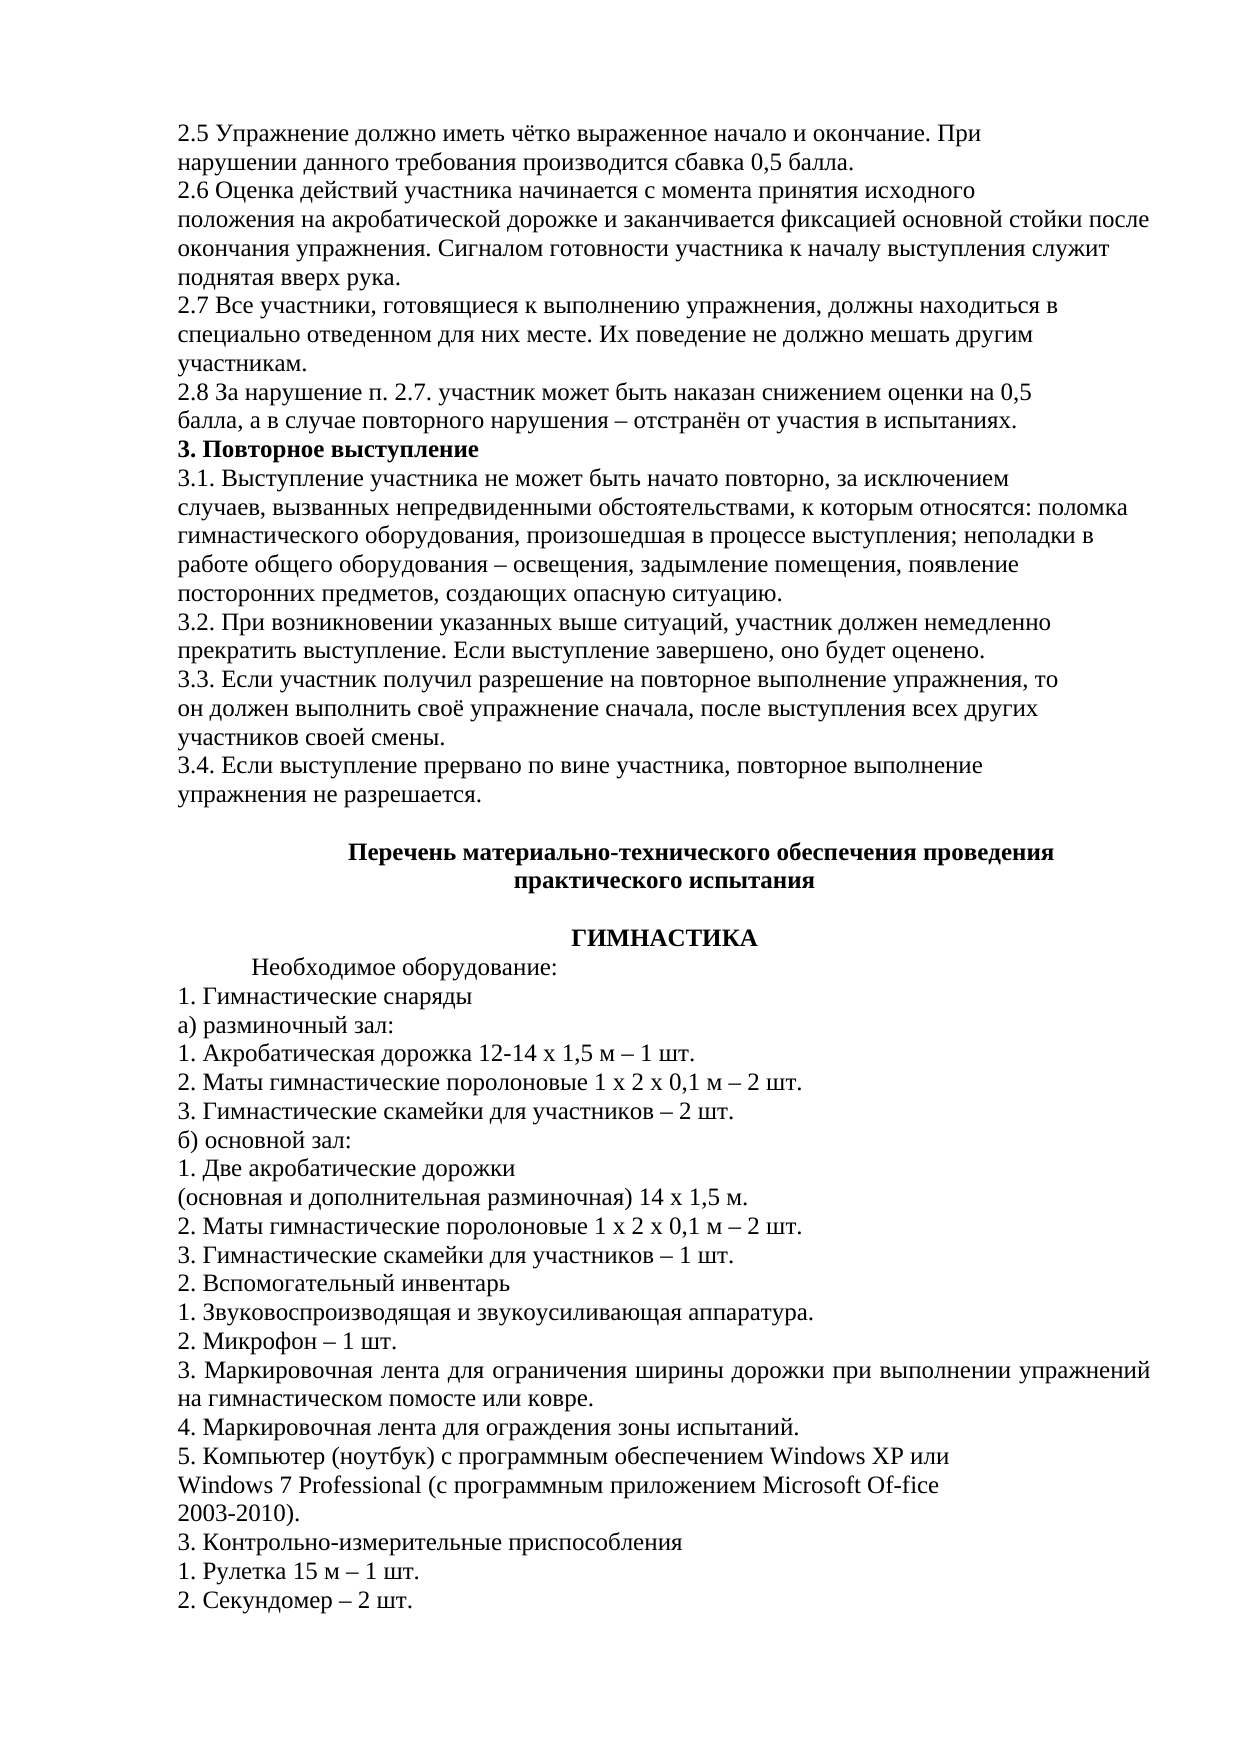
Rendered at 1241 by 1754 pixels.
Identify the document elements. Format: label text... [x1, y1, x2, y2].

text Windows 7 Professional (с программным приложением Microsoft Of-fice [177, 1470, 1152, 1498]
text 1. Звуковоспроизводящая и звукоусиливающая аппаратура. [177, 1297, 1152, 1326]
text б) основной зал: [177, 1125, 1152, 1153]
text 2. Маты гимнастические поролоновые 1 х 2 х 0,1 м – 2 шт. [177, 1067, 1152, 1096]
text положения на акробатической дорожке и заканчивается фиксацией основной стойки после [177, 204, 1152, 233]
text 2. Маты гимнастические поролоновые 1 х 2 х 0,1 м – 2 шт. [177, 1211, 1152, 1240]
text 3.2. При возникновении указанных выше ситуаций, участник должен немедленно [177, 607, 1152, 636]
text работе общего оборудования – освещения, задымление помещения, появление [177, 549, 1152, 578]
text 2. Микрофон – 1 шт. [177, 1326, 1152, 1355]
text окончания упражнения. Сигналом готовности участника к началу выступления служит [177, 233, 1152, 262]
text специально отведенном для них месте. Их поведение не должно мешать другим [177, 319, 1152, 348]
text 5. Компьютер (ноутбук) с программным обеспечением Windows XP или [177, 1441, 1152, 1470]
text упражнения не разрешается. [177, 779, 1152, 808]
text 1. Гимнастические снаряды [177, 981, 1152, 1010]
text поднятая вверх рука. [177, 262, 1152, 291]
text 1. Акробатическая дорожка 12-14 х 1,5 м – 1 шт. [177, 1038, 1152, 1067]
text 3. Гимнастические скамейки для участников – 2 шт. [177, 1096, 1152, 1125]
text 2003-2010). [177, 1498, 1152, 1527]
text 3. Гимнастические скамейки для участников – 1 шт. [177, 1240, 1152, 1268]
text Необходимое оборудование: [177, 952, 1152, 981]
text случаев, вызванных непредвиденными обстоятельствами, к которым относятся: поломка [177, 492, 1152, 521]
text гимнастического оборудования, произошедшая в процессе выступления; неполадки в [177, 521, 1152, 549]
text 2. Секундомер – 2 шт. [177, 1585, 1152, 1613]
text участников своей смены. [177, 722, 1152, 751]
text 1. Рулетка 15 м – 1 шт. [177, 1556, 1152, 1585]
text 3.3. Если участник получил разрешение на повторное выполнение упражнения, то [177, 664, 1152, 693]
text 3.1. Выступление участника не может быть начато повторно, за исключением [177, 463, 1152, 492]
text нарушении данного требования производится сбавка 0,5 балла. [177, 147, 1152, 176]
text 3. Повторное выступление [177, 434, 1152, 463]
text прекратить выступление. Если выступление завершено, оно будет оценено. [177, 636, 1152, 664]
text (основная и дополнительная разминочная) 14 х 1,5 м. [177, 1182, 1152, 1211]
text 2.8 За нарушение п. 2.7. участник может быть наказан снижением оценки на 0,5 [177, 377, 1152, 406]
text а) разминочный зал: [177, 1010, 1152, 1038]
text 3. Маркировочная лента для ограничения ширины дорожки при выполнении упражнений на гимнастическом помосте или ковре. [177, 1355, 1152, 1412]
text 3. Контрольно-измерительные приспособления [177, 1527, 1152, 1556]
text ГИМНАСТИКА [177, 923, 1152, 952]
text 2.7 Все участники, готовящиеся к выполнению упражнения, должны находиться в [177, 291, 1152, 319]
text 2. Вспомогательный инвентарь [177, 1268, 1152, 1297]
text посторонних предметов, создающих опасную ситуацию. [177, 578, 1152, 607]
text 4. Маркировочная лента для ограждения зоны испытаний. [177, 1412, 1152, 1441]
text участникам. [177, 348, 1152, 377]
text балла, а в случае повторного нарушения – отстранён от участия в испытаниях. [177, 406, 1152, 434]
text он должен выполнить своё упражнение сначала, после выступления всех других [177, 693, 1152, 722]
text Перечень материально-технического обеспечения проведения практического испытания [177, 837, 1152, 894]
text 1. Две акробатические дорожки [177, 1153, 1152, 1182]
text 3.4. Если выступление прервано по вине участника, повторное выполнение [177, 751, 1152, 779]
text 2.6 Оценка действий участника начинается с момента принятия исходного [177, 176, 1152, 204]
text 2.5 Упражнение должно иметь чётко выраженное начало и окончание. При [177, 118, 1152, 147]
